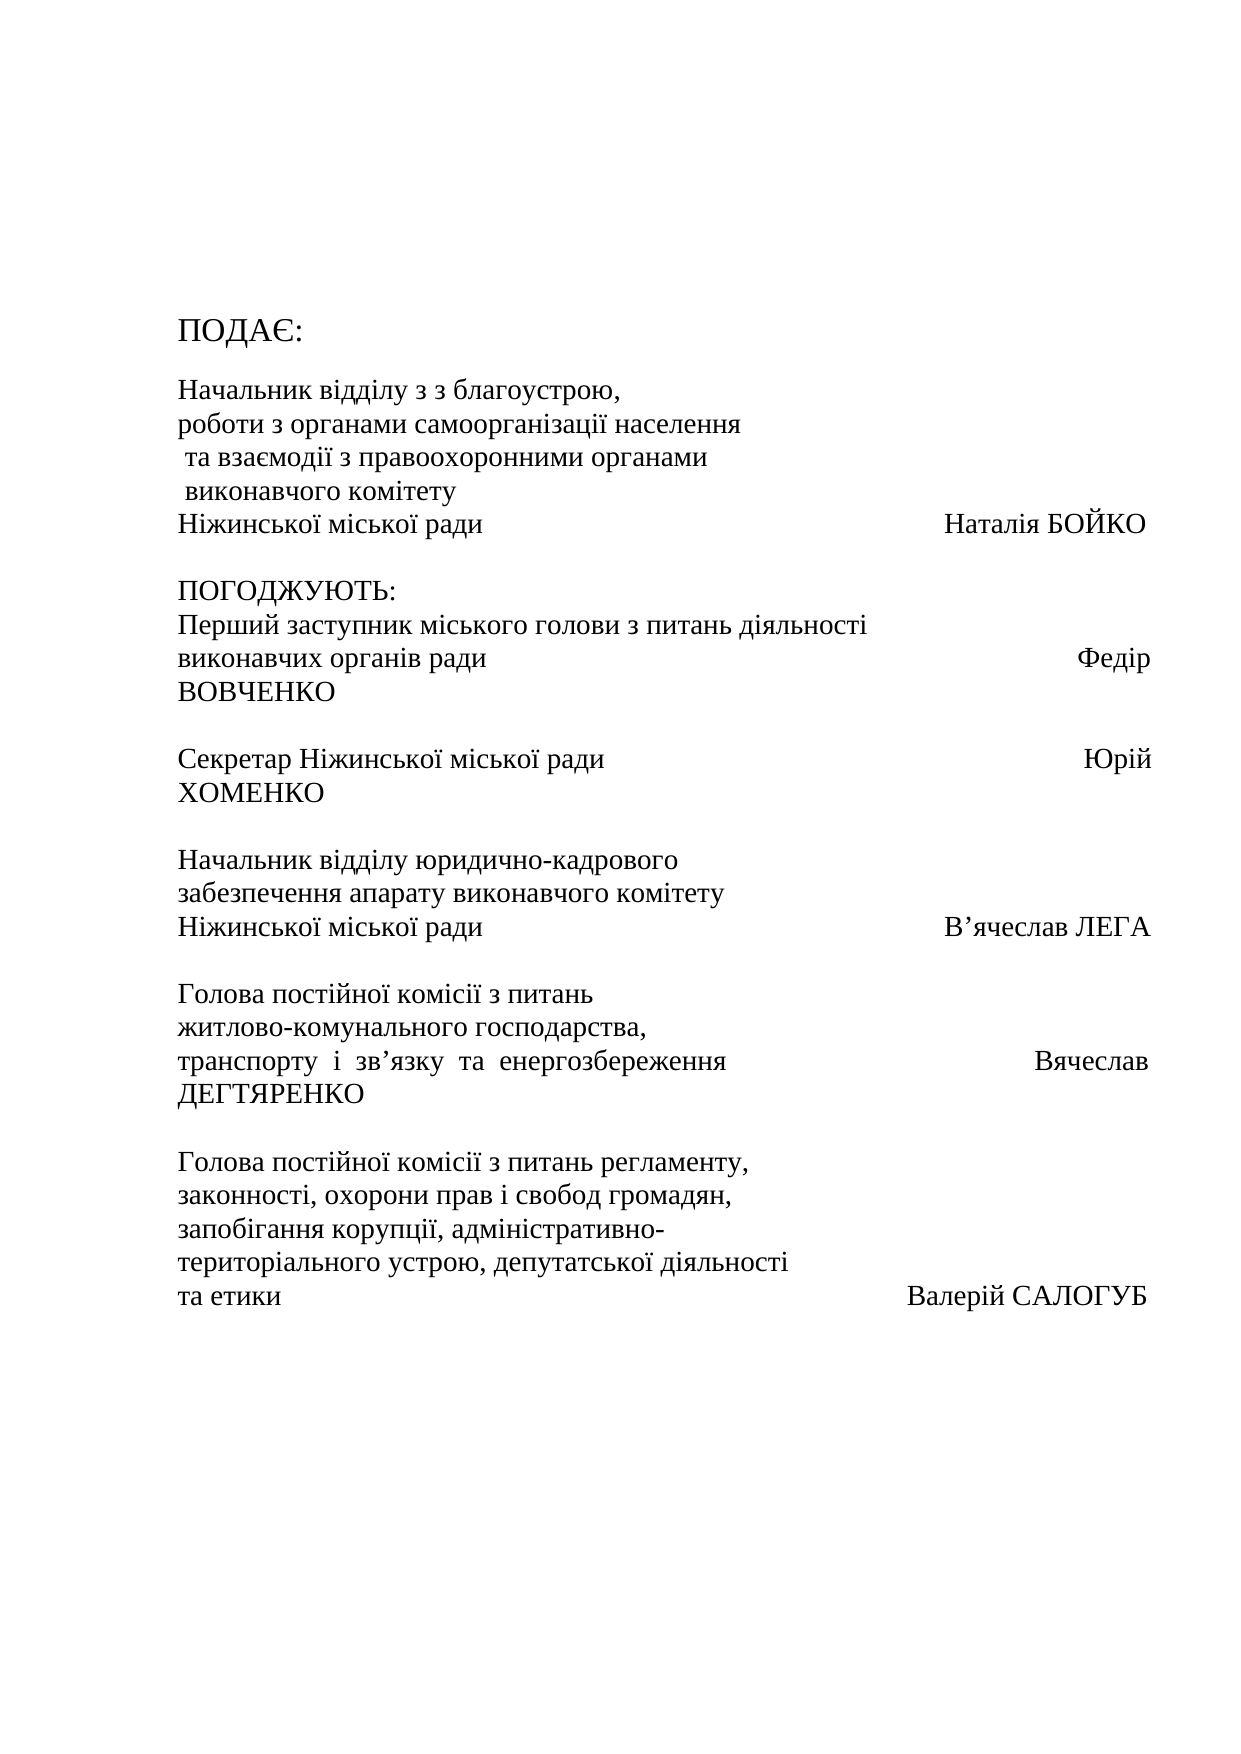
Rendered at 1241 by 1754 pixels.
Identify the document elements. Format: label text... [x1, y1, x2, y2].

text Перший заступник міського голови з питань діяльності [177, 607, 1152, 641]
text територіального устрою, депутатської діяльності [177, 1244, 1152, 1278]
text виконавчих органів ради Федір ВОВЧЕНКО [177, 641, 1152, 708]
text ПОГОДЖУЮТЬ: [177, 573, 1152, 607]
text та взаємодії з правоохоронними органами [177, 439, 1152, 473]
text житлово-комунального господарства, [177, 1009, 1152, 1043]
text законності, охорони прав і свобод громадян, [177, 1177, 1152, 1211]
text Секретар Ніжинської міської ради Юрій ХОМЕНКО [177, 741, 1152, 808]
text забезпечення апарату виконавчого комітету [177, 875, 1152, 909]
text роботи з органами самоорганізації населення [177, 406, 1152, 439]
text ПОДАЄ: [177, 310, 1152, 348]
text запобігання корупції, адміністративно- [177, 1211, 1152, 1244]
text виконавчого комітету [177, 473, 1152, 506]
text транспорту і зв’язку та енергозбереження Вячеслав ДЕГТЯРЕНКО [177, 1043, 1152, 1110]
text та етики Валерій САЛОГУБ [177, 1278, 1152, 1311]
text Ніжинської міської ради В’ячеслав ЛЕГА [177, 909, 1152, 942]
text Ніжинської міської ради Наталія БОЙКО [177, 506, 1152, 540]
text Начальник відділу юридично-кадрового [177, 842, 1152, 875]
text Голова постійної комісії з питань регламенту, [177, 1144, 1152, 1177]
text Голова постійної комісії з питань [177, 976, 1152, 1009]
text Начальник відділу з з благоустрою, [177, 372, 1152, 406]
